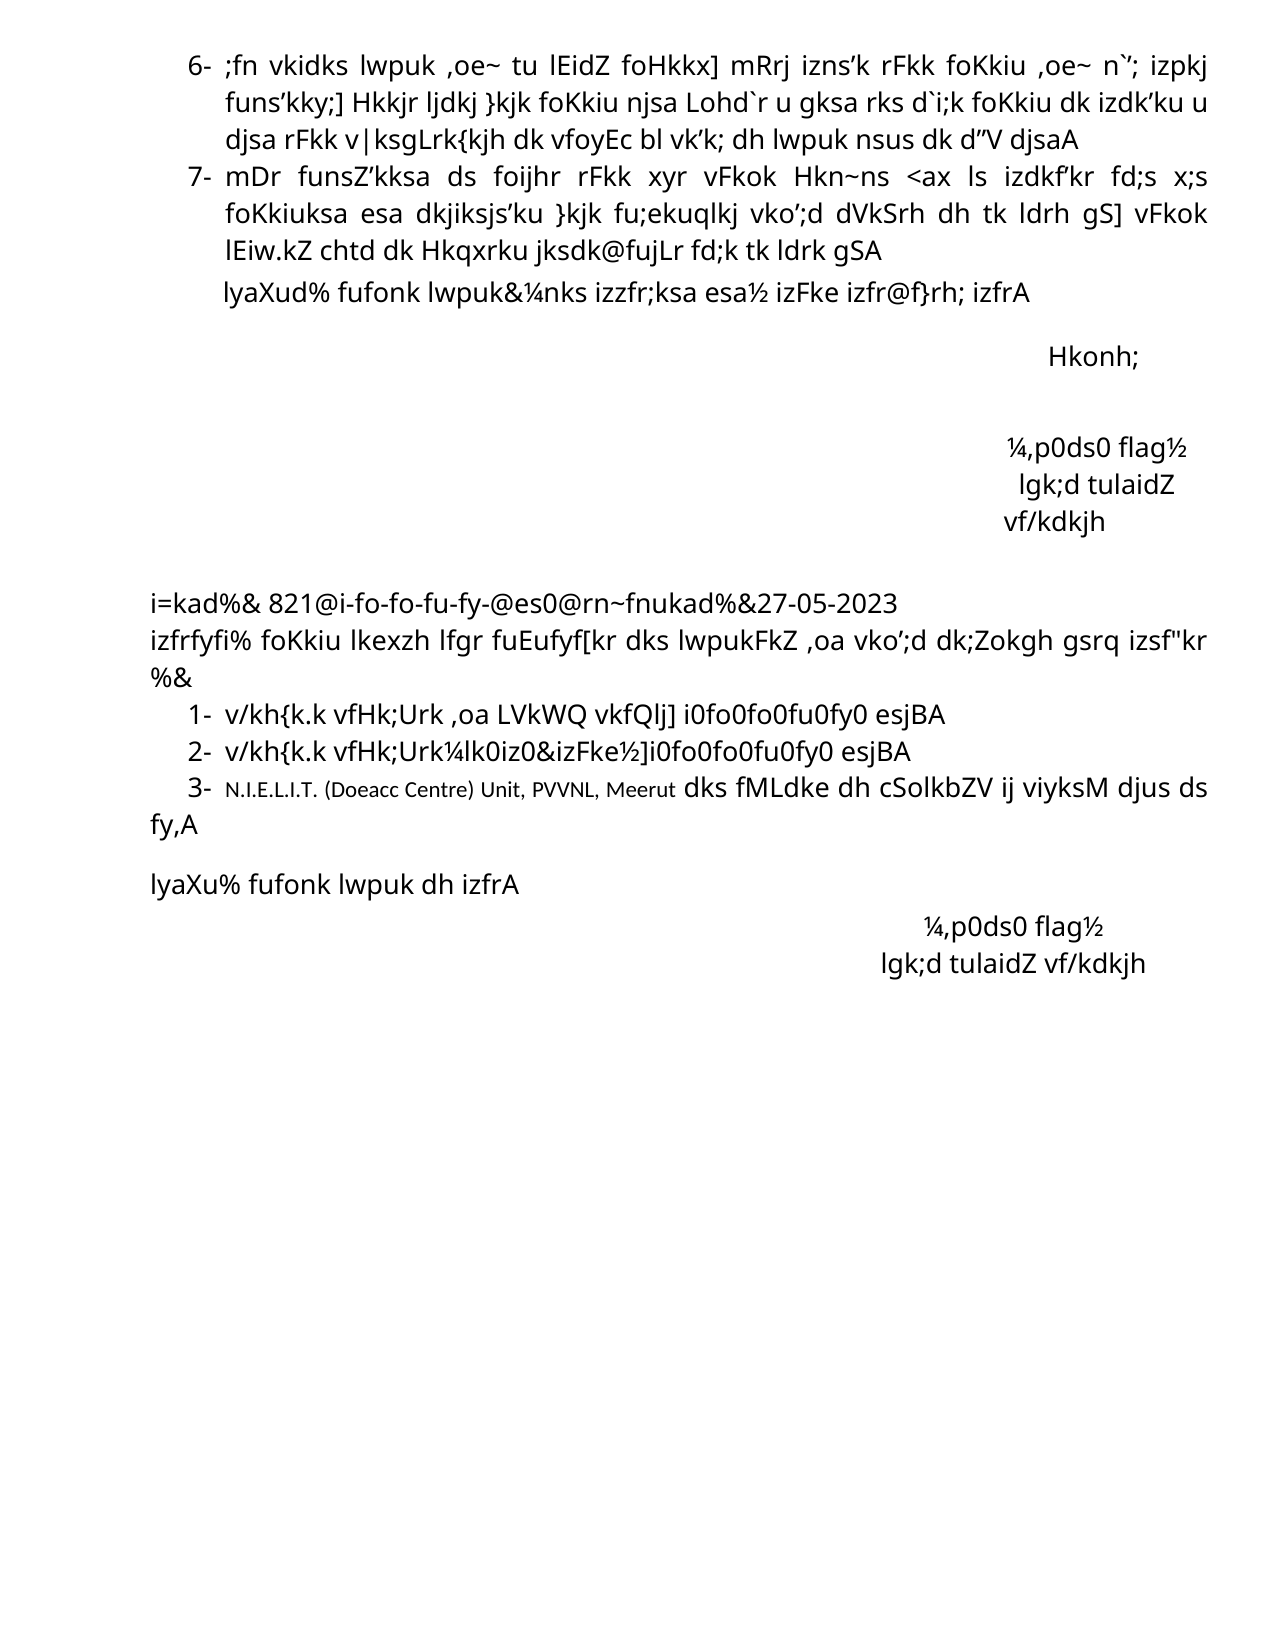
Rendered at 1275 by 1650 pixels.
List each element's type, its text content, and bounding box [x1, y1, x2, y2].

text ¼,p0ds0 flag½ [150, 908, 1209, 945]
list mDr funsZ’kksa ds foijhr rFkk xyr vFkok Hkn~ns <ax ls izdkf’kr fd;s x;s foKkiuksa esa dkjiksjs’ku }kjk fu;ekuqlkj vko’;d dVkSrh dh tk ldrh gS] vFkok lEiw.kZ chtd dk Hkqxrku jksdk@fujLr fd;k tk ldrk gSA [187, 157, 1209, 268]
text lyaXud% fufonk lwpuk&¼nks izzfr;ksa esa½ izFke izfr@f}rh; izfrA [187, 274, 1209, 311]
text i=kad%& 821@i-fo-fo-fu-fy-@es0@rn~fnukad%&27-05-2023 [150, 584, 1209, 621]
list v/kh{k.k vfHk;Urk ,oa LVkWQ vkfQlj] i0fo0fo0fu0fy0 esjBA [150, 695, 1209, 732]
list v/kh{k.k vfHk;Urk¼lk0iz0&izFke½]i0fo0fo0fu0fy0 esjBA [150, 732, 1209, 769]
text ¼,p0ds0 flag½ [900, 428, 1209, 465]
text lyaXu% fufonk lwpuk dh izfrA [150, 866, 1229, 902]
text lgk;d tulaidZ vf/kdkjh [900, 465, 1209, 539]
text Hkonh; [825, 337, 1209, 374]
text lgk;d tulaidZ vf/kdkjh [150, 945, 1209, 982]
list ;fn vkidks lwpuk ,oe~ tu lEidZ foHkkx] mRrj izns’k rFkk foKkiu ,oe~ n`’; izpkj funs’kky;] Hkkjr ljdkj }kjk foKkiu njsa Lohd`r u gksa rks d`i;k foKkiu dk izdk’ku u djsa rFkk v|ksgLrk{kjh dk vfoyEc bl vk’k; dh lwpuk nsus dk d”V djsaA [187, 47, 1209, 157]
list N.I.E.L.I.T. (Doeacc Centre) Unit, PVVNL, Meerut dks fMLdke dh cSolkbZV ij viyksM djus ds fy,A [150, 769, 1209, 843]
text izfrfyfi% foKkiu lkexzh lfgr fuEufyf[kr dks lwpukFkZ ,oa vko’;d dk;Zokgh gsrq izsf"kr%& [150, 621, 1209, 695]
